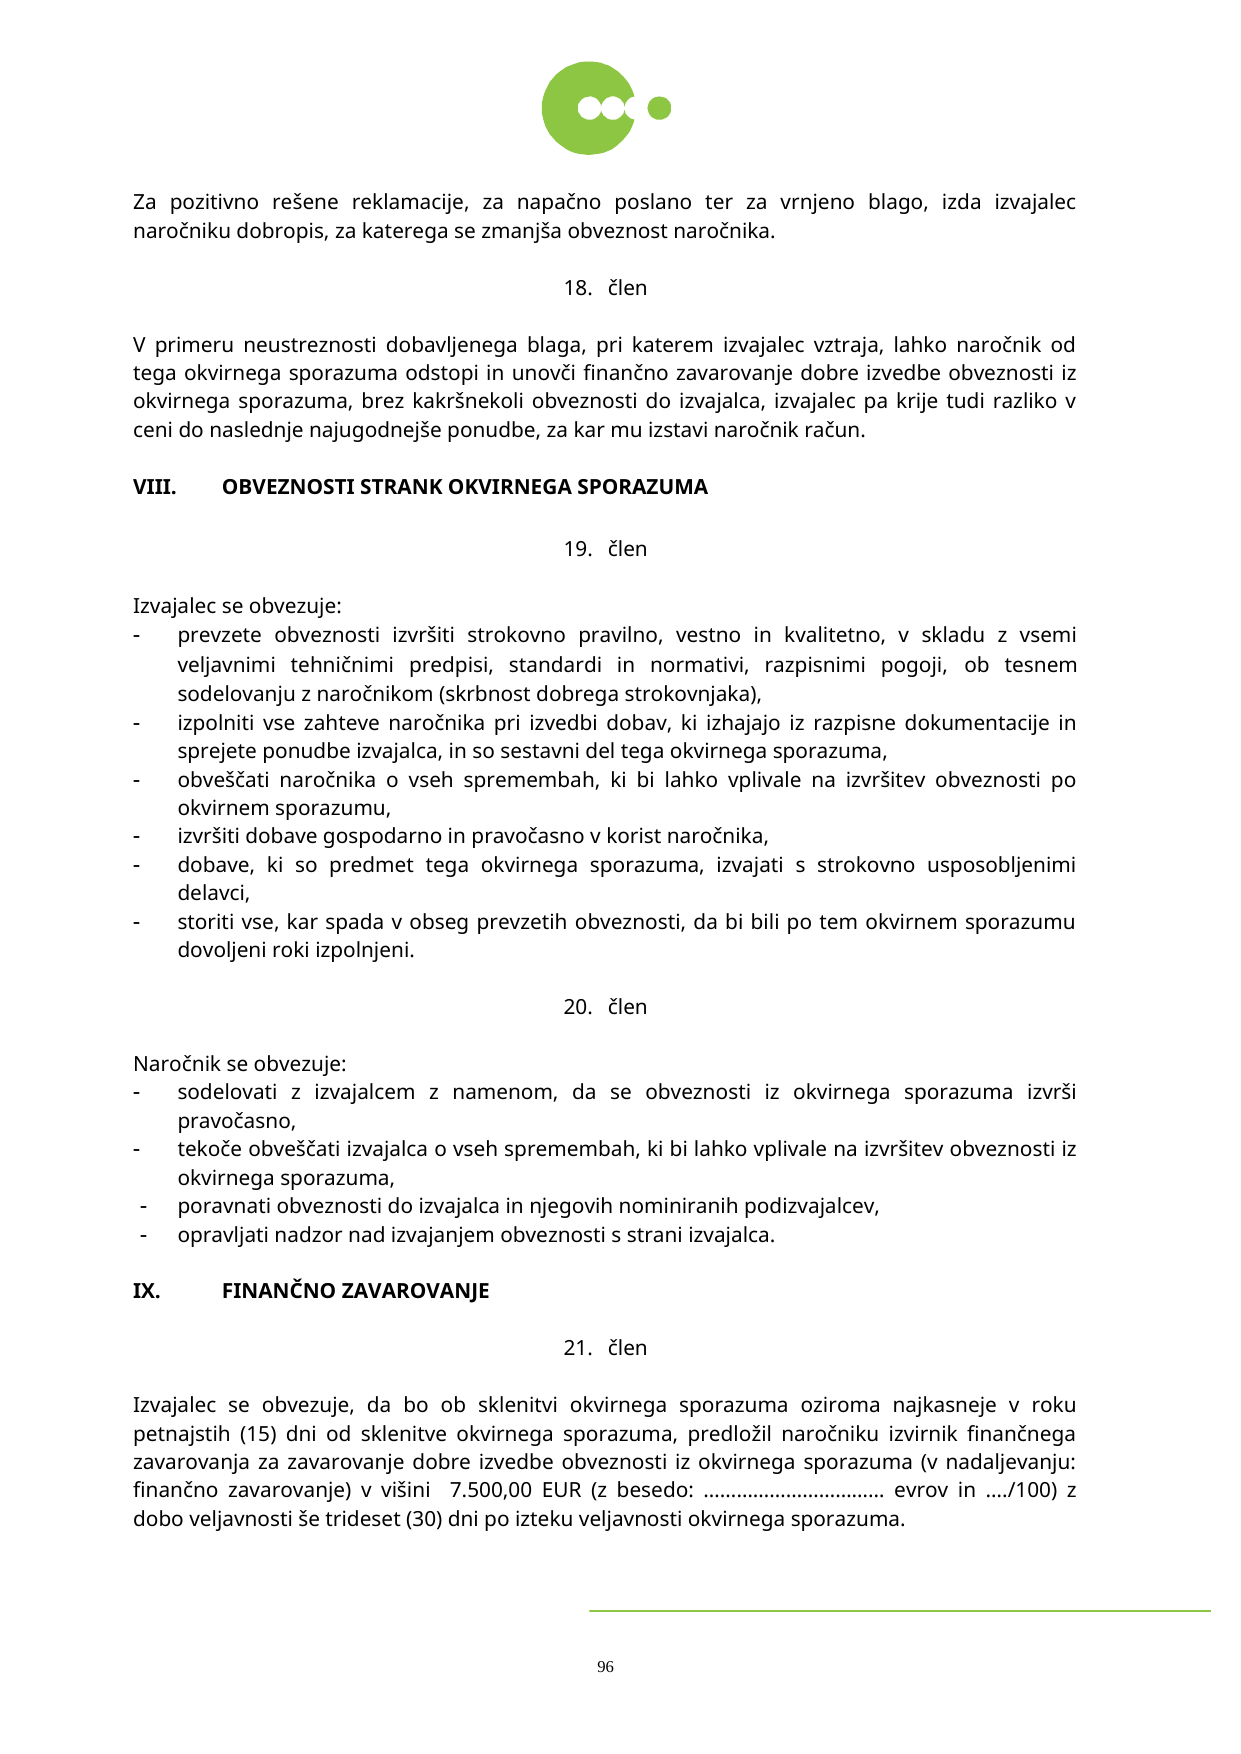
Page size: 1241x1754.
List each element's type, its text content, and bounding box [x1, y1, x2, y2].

list opravljati nadzor nad izvajanjem obveznosti s strani izvajalca. [140, 1220, 1078, 1248]
list člen [133, 273, 1078, 301]
list sodelovati z izvajalcem z namenom, da se obveznosti iz okvirnega sporazuma izvrši pravočasno, [133, 1077, 1078, 1134]
text Naročnik se obvezuje: [133, 1049, 1078, 1077]
list FINANČNO ZAVAROVANJE [133, 1277, 1078, 1305]
text Za pozitivno rešene reklamacije, za napačno poslano ter za vrnjeno blago, izda izvajalec naročniku dobropis, za katerega se zmanjša obveznost naročnika. [133, 187, 1078, 244]
text Izvajalec se obvezuje, da bo ob sklenitvi okvirnega sporazuma oziroma najkasneje v roku petnajstih (15) dni od sklenitve okvirnega sporazuma, predložil naročniku izvirnik finančnega zavarovanja za zavarovanje dobre izvedbe obveznosti iz okvirnega sporazuma (v nadaljevanju: finančno zavarovanje) v višini 7.500,00 EUR (z besedo: …………………………… evrov in …./100) z dobo veljavnosti še trideset (30) dni po izteku veljavnosti okvirnega sporazuma. [133, 1390, 1078, 1532]
list prevzete obveznosti izvršiti strokovno pravilno, vestno in kvalitetno, v skladu z vsemi veljavnimi tehničnimi predpisi, standardi in normativi, razpisnimi pogoji, ob tesnem sodelovanju z naročnikom (skrbnost dobrega strokovnjaka), [133, 620, 1078, 708]
list člen [133, 1333, 1078, 1362]
list dobave, ki so predmet tega okvirnega sporazuma, izvajati s strokovno usposobljenimi delavci, [133, 850, 1078, 907]
list storiti vse, kar spada v obseg prevzetih obveznosti, da bi bili po tem okvirnem sporazumu dovoljeni roki izpolnjeni. [133, 907, 1078, 964]
list člen [133, 534, 1078, 563]
list člen [133, 992, 1078, 1021]
list tekoče obveščati izvajalca o vseh spremembah, ki bi lahko vplivale na izvršitev obveznosti iz okvirnega sporazuma, [133, 1134, 1078, 1191]
list poravnati obveznosti do izvajalca in njegovih nominiranih podizvajalcev, [140, 1191, 1078, 1220]
list obveščati naročnika o vseh spremembah, ki bi lahko vplivale na izvršitev obveznosti po okvirnem sporazumu, [133, 765, 1078, 822]
text Izvajalec se obvezuje: [133, 591, 1078, 620]
list OBVEZNOSTI STRANK OKVIRNEGA SPORAZUMA [133, 472, 1078, 500]
text V primeru neustreznosti dobavljenega blaga, pri katerem izvajalec vztraja, lahko naročnik od tega okvirnega sporazuma odstopi in unovči finančno zavarovanje dobre izvedbe obveznosti iz okvirnega sporazuma, brez kakršnekoli obveznosti do izvajalca, izvajalec pa krije tudi razliko v ceni do naslednje najugodnejše ponudbe, za kar mu izstavi naročnik račun. [133, 330, 1078, 443]
list izpolniti vse zahteve naročnika pri izvedbi dobav, ki izhajajo iz razpisne dokumentacije in sprejete ponudbe izvajalca, in so sestavni del tega okvirnega sporazuma, [133, 708, 1078, 765]
list izvršiti dobave gospodarno in pravočasno v korist naročnika, [133, 822, 1078, 850]
